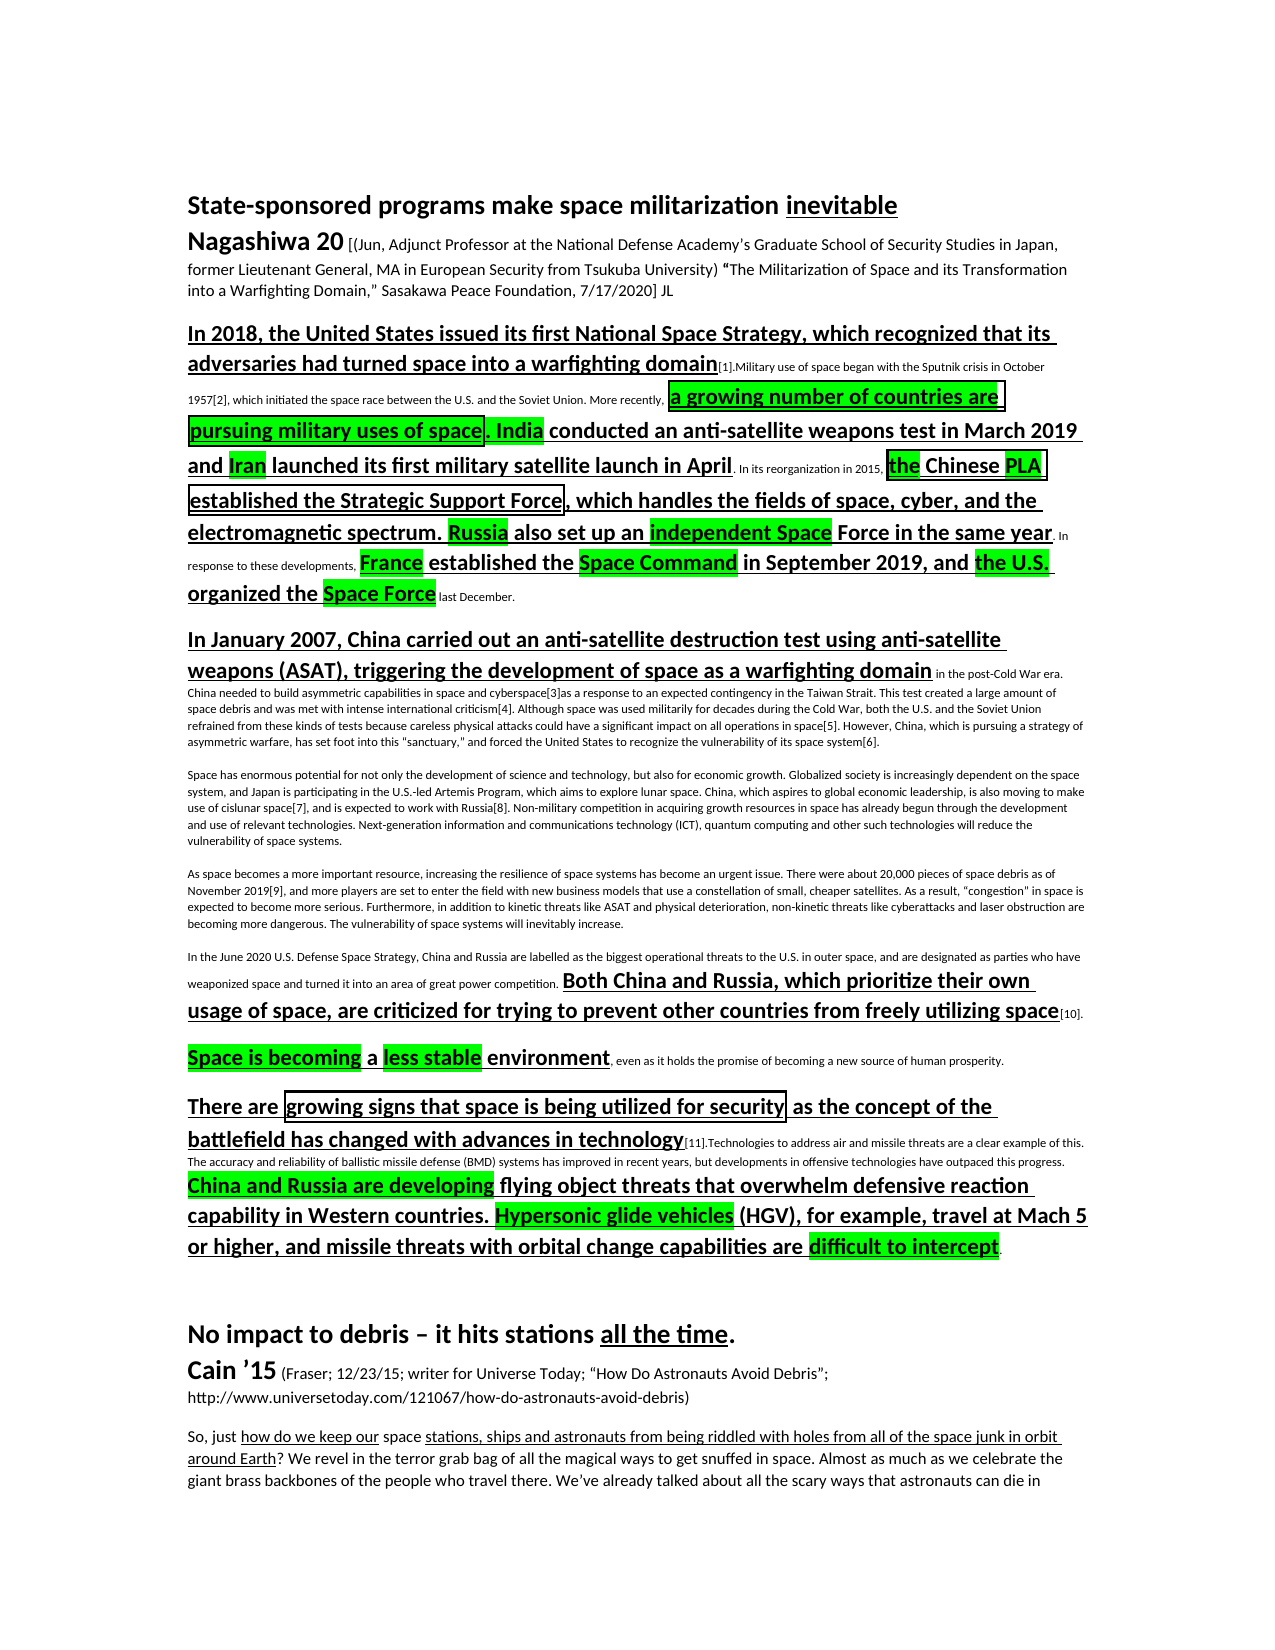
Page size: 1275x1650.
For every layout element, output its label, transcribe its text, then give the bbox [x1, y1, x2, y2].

text Cain ’15 (Fraser; 12/23/15; writer for Universe Today; “How Do Astronauts Avoid Debris”; http://www.universetoday.com/121067/how-do-astronauts-avoid-debris) [187, 1353, 1087, 1408]
text There are growing signs that space is being utilized for security as the concept of the battlefield has changed with advances in technology[11].Technologies to address air and missile threats are a clear example of this. The accuracy and reliability of ballistic missile defense (BMD) systems has improved in recent years, but developments in offensive technologies have outpaced this progress. China and Russia are developing flying object threats that overwhelm defensive reaction capability in Western countries. Hypersonic glide vehicles (HGV), for example, travel at Mach 5 or higher, and missile threats with orbital change capabilities are difficult to intercept. [187, 1090, 1087, 1226]
text In the June 2020 U.S. Defense Space Strategy, China and Russia are labelled as the biggest operational threats to the U.S. in outer space, and are designated as parties who have weaponized space and turned it into an area of great power competition. Both China and Russia, which prioritize their own usage of space, are criticized for trying to prevent other countries from freely utilizing space[10]. [187, 949, 1087, 1025]
text As space becomes a more important resource, increasing the resilience of space systems has become an urgent issue. There were about 20,000 pieces of space debris as of November 2019[9], and more players are set to enter the field with new business models that use a constellation of small, cheaper satellites. As a result, “congestion” in space is expected to become more serious. Furthermore, in addition to kinetic threats like ASAT and physical deterioration, non-kinetic threats like cyberattacks and laser obstruction are becoming more dangerous. The vulnerability of space systems will inevitably increase. [187, 866, 1087, 931]
text Nagashiwa 20 [(Jun, Adjunct Professor at the National Defense Academy’s Graduate School of Security Studies in Japan, former Lieutenant General, MA in European Security from Tsukuba University) “The Militarization of Space and its Transformation into a Warfighting Domain,” Sasakawa Peace Foundation, 7/17/2020] JL [187, 224, 1087, 301]
text Space is becoming a less stable environment, even as it holds the promise of becoming a new source of human prosperity. [187, 1043, 1087, 1072]
text In 2018, the United States issued its first National Space Strategy, which recognized that its adversaries had turned space into a warfighting domain[1].Military use of space began with the Sputnik crisis in October 1957[2], which initiated the space race between the U.S. and the Soviet Union. More recently, a growing number of countries are pursuing military uses of space. India conducted an anti-satellite weapons test in March 2019 and Iran launched its first military satellite launch in April. In its reorganization in 2015, the Chinese PLA established the Strategic Support Force, which handles the fields of space, cyber, and the electromagnetic spectrum. Russia also set up an independent Space Force in the same year. In response to these developments, France established the Space Command in September 2019, and the U.S. organized the Space Force last December. [187, 319, 1087, 607]
text Space has enormous potential for not only the development of science and technology, but also for economic growth. Globalized society is increasingly dependent on the space system, and Japan is participating in the U.S.-led Artemis Program, which aims to explore lunar space. China, which aspires to global economic leadership, is also moving to make use of cislunar space[7], and is expected to work with Russia[8]. Non-military competition in acquiring growth resources in space has already begun through the development and use of relevant technologies. Next-generation information and communications technology (ICT), quantum computing and other such technologies will reduce the vulnerability of space systems. [187, 767, 1087, 849]
subtitle State-sponsored programs make space militarization inevitable [187, 188, 1087, 222]
text In January 2007, China carried out an anti-satellite destruction test using anti-satellite weapons (ASAT), triggering the development of space as a warfighting domain in the post-Cold War era. China needed to build asymmetric capabilities in space and cyberspace[3]as a response to an expected contingency in the Taiwan Strait. This test created a large amount of space debris and was met with intense international criticism[4]. Although space was used militarily for decades during the Cold War, both the U.S. and the Soviet Union refrained from these kinds of tests because careless physical attacks could have a significant impact on all operations in space[5]. However, China, which is pursuing a strategy of asymmetric warfare, has set foot into this “sanctuary,” and forced the United States to recognize the vulnerability of its space system[6]. [187, 626, 1087, 750]
subtitle No impact to debris – it hits stations all the time. [187, 1317, 1087, 1350]
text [187, 1426, 1087, 1490]
